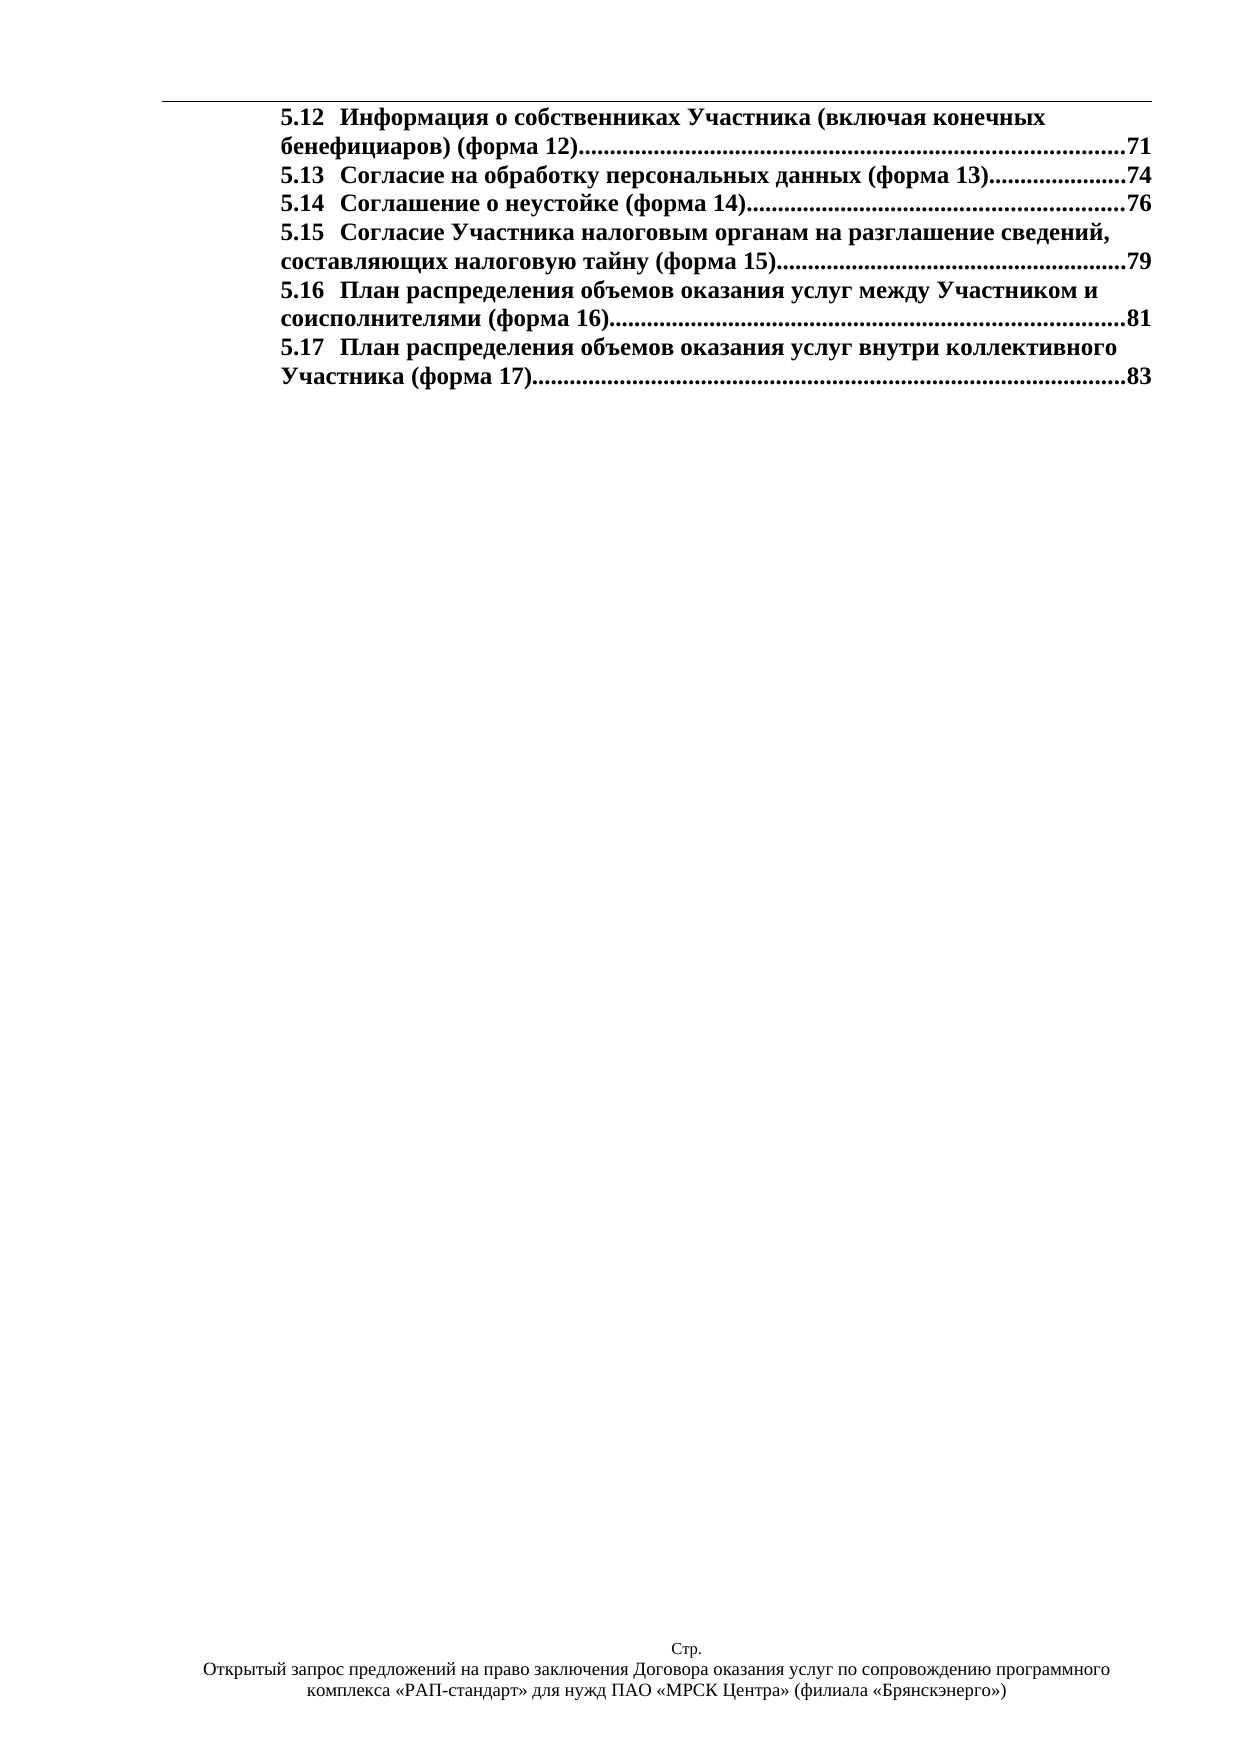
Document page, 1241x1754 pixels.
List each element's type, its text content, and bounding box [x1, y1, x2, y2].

text 5.12 Информация о собственниках Участника (включая конечных бенефициаров) (форма 12) 71 [280, 102, 1133, 160]
text 5.13 Согласие на обработку персональных данных (форма 13) 74 [280, 160, 1133, 188]
text 5.15 Согласие Участника налоговым органам на разглашение сведений, составляющих налоговую тайну (форма 15) 79 [280, 217, 1133, 275]
text 5.17 План распределения объемов оказания услуг внутри коллективного Участника (форма 17) 83 [280, 332, 1133, 390]
text 5.16 План распределения объемов оказания услуг между Участником и соисполнителями (форма 16) 81 [280, 275, 1133, 332]
text 5.14 Соглашение о неустойке (форма 14) 76 [280, 188, 1133, 217]
